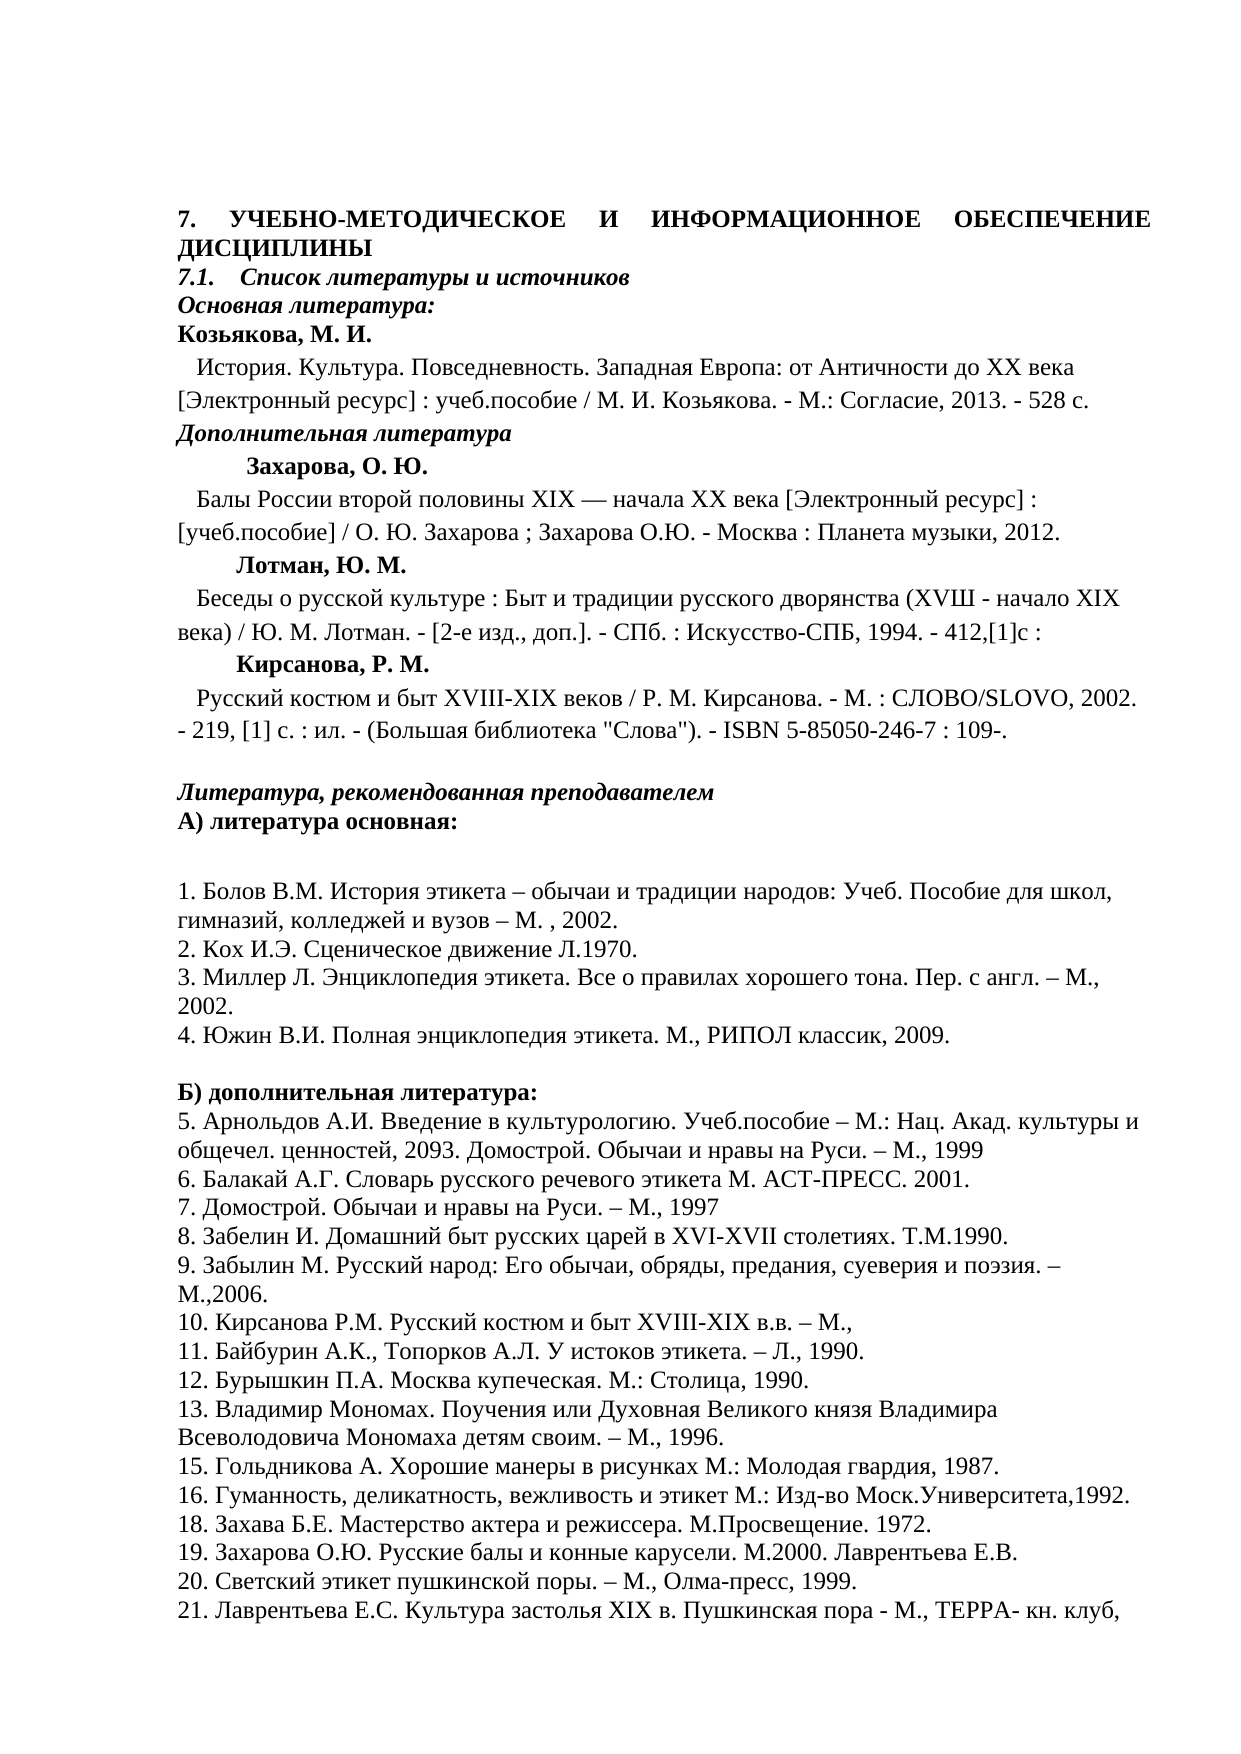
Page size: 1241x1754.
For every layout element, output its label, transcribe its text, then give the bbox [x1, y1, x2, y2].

text 15. Гольдникова А. Хорошие манеры в рисунках М.: Молодая гвардия, 1987. [177, 1451, 1152, 1480]
text Захарова, О. Ю. Балы России второй половины XIX — начала XX века [Электронный ресурс] : [учеб.пособие] / О. Ю. Захарова ; Захарова О.Ю. - Москва : Планета музыки, 2012. [177, 451, 1152, 546]
text 19. Захарова О.Ю. Русские балы и конные карусели. М.2000. Лаврентьева Е.В. [177, 1537, 1152, 1566]
text Б) дополнительная литература: [177, 1077, 1152, 1106]
text 9. Забылин М. Русский народ: Его обычаи, обряды, предания, суеверия и поэзия. – М.,2006. [177, 1250, 1152, 1307]
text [177, 1595, 1152, 1624]
text 13. Владимир Мономах. Поучения или Духовная Великого князя Владимира Всеволодовича Мономаха детям своим. – М., 1996. [177, 1394, 1152, 1451]
text 7. УЧЕБНО-МЕТОДИЧЕСКОЕ И ИНФОРМАЦИОННОЕ ОБЕСПЕЧЕНИЕ ДИСЦИПЛИНЫ [177, 204, 1152, 262]
text 5. Арнольдов А.И. Введение в культурологию. Учеб.пособие – М.: Нац. Акад. культуры и общечел. ценностей, 2093. Домострой. Обычаи и нравы на Руси. – М., 1999 [177, 1106, 1152, 1164]
text Дополнительная литература [177, 418, 1152, 447]
text 2. Кох И.Э. Сценическое движение Л.1970. [177, 934, 1152, 962]
text 7.1. Список литературы и источников [177, 262, 1152, 291]
text 16. Гуманность, деликатность, вежливость и этикет М.: Изд-во Моск.Университета,1992. [177, 1480, 1152, 1509]
text 3. Миллер Л. Энциклопедия этикета. Все о правилах хорошего тона. Пер. с англ. – М., 2002. [177, 962, 1152, 1020]
text 20. Светский этикет пушкинской поры. – М., Олма-пресс, 1999. [177, 1566, 1152, 1595]
text 4. Южин В.И. Полная энциклопедия этикета. М., РИПОЛ классик, 2009. [177, 1020, 1152, 1049]
text Кирсанова, Р. М. Русский костюм и быт ХVIII-ХIХ веков / Р. М. Кирсанова. - М. : СЛОВО/SLOVO, 2002. - 219, [1] с. : ил. - (Большая библиотека "Слова"). - ISBN 5-85050-246-7 : 109-. [177, 649, 1152, 744]
text 7. Домострой. Обычаи и нравы на Руси. – М., 1997 [177, 1192, 1152, 1221]
text Козьякова, М. И. История. Культура. Повседневность. Западная Европа: от Античности до XX века [Электронный ресурс] : учеб.пособие / М. И. Козьякова. - М.: Согласие, 2013. - 528 с. [177, 319, 1152, 414]
text 18. Захава Б.Е. Мастерство актера и режиссера. М.Просвещение. 1972. [177, 1509, 1152, 1537]
text 12. Бурышкин П.А. Москва купеческая. М.: Столица, 1990. [177, 1365, 1152, 1394]
text Основная литература: [177, 291, 1152, 319]
text 10. Кирсанова Р.М. Русский костюм и быт XVIII-XIX в.в. – М., [177, 1307, 1152, 1336]
text 11. Байбурин А.К., Топорков А.Л. У истоков этикета. – Л., 1990. [177, 1336, 1152, 1365]
text 1. Болов В.М. История этикета – обычаи и традиции народов: Учеб. Пособие для школ, гимназий, колледжей и вузов – М. , 2002. [177, 876, 1152, 934]
text Литература, рекомендованная преподавателем [177, 777, 1152, 806]
text А) литература основная: [177, 806, 1152, 835]
text 8. Забелин И. Домашний быт русских царей в XVI-XVII столетиях. Т.М.1990. [177, 1221, 1152, 1250]
text 6. Балакай А.Г. Словарь русского речевого этикета М. АСТ-ПРЕСС. 2001. [177, 1164, 1152, 1192]
text Лотман, Ю. М. Беседы о русской культуре : Быт и традиции русского дворянства (ХVШ - начало ХIХ века) / Ю. М. Лотман. - [2-е изд., доп.]. - СПб. : Искусство-СПБ, 1994. - 412,[1]с : [177, 551, 1152, 645]
